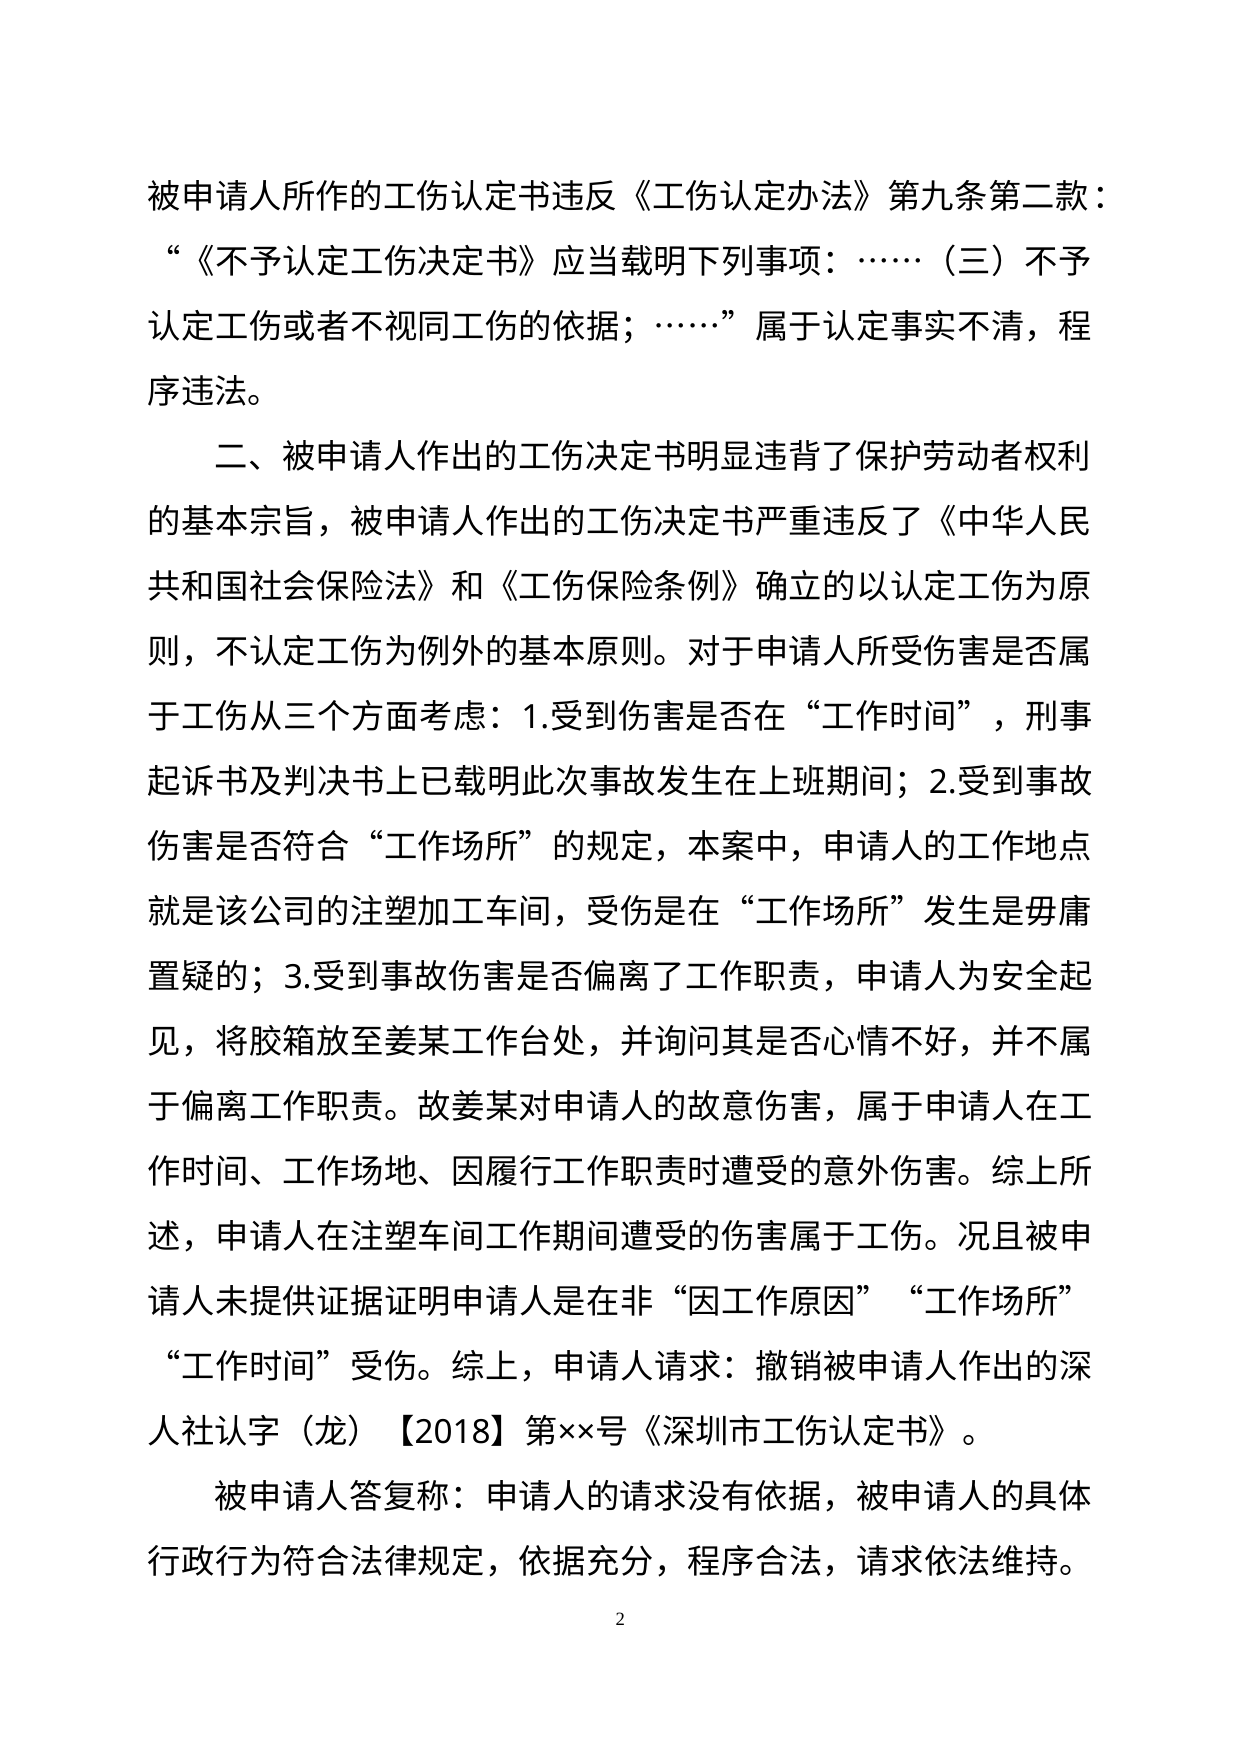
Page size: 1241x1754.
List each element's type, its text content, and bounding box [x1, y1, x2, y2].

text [148, 1462, 1092, 1592]
text 二、被申请人作出的工伤决定书明显违背了保护劳动者权利的基本宗旨，被申请人作出的工伤决定书严重违反了《中华人民共和国社会保险法》和《工伤保险条例》确立的以认定工伤为原则，不认定工伤为例外的基本原则。对于申请人所受伤害是否属于工伤从三个方面考虑：1.受到伤害是否在“工作时间”，刑事起诉书及判决书上已载明此次事故发生在上班期间；2.受到事故伤害是否符合“工作场所”的规定，本案中，申请人的工作地点就是该公司的注塑加工车间，受伤是在“工作场所”发生是毋庸置疑的；3.受到事故伤害是否偏离了工作职责，申请人为安全起见，将胶箱放至姜某工作台处，并询问其是否心情不好，并不属于偏离工作职责。故姜某对申请人的故意伤害，属于申请人在工作时间、工作场地、因履行工作职责时遭受的意外伤害。综上所述，申请人在注塑车间工作期间遭受的伤害属于工伤。况且被申请人未提供证据证明申请人是在非“因工作原因”“工作场所”“工作时间”受伤。综上，申请人请求：撤销被申请人作出的深人社认字（龙）【2018】第××号《深圳市工伤认定书》。 [148, 422, 1092, 1462]
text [148, 162, 1092, 422]
